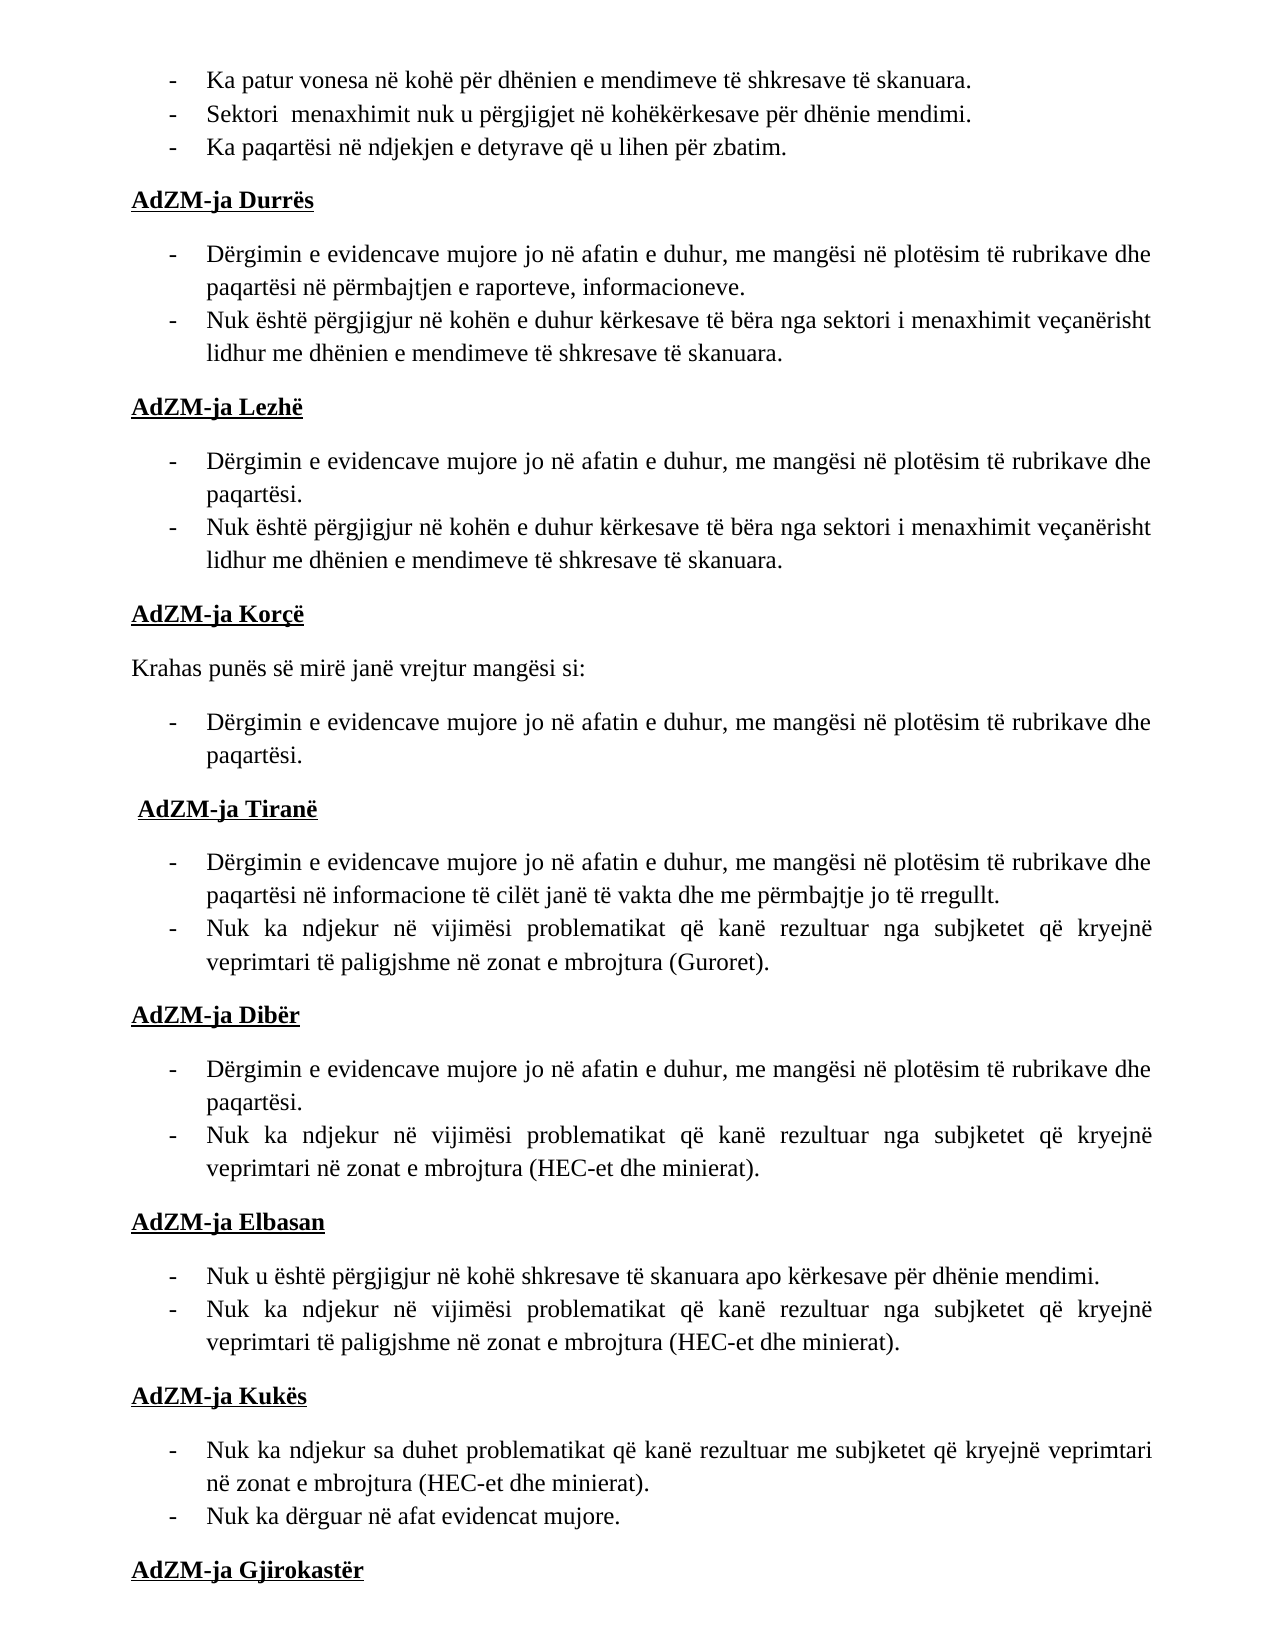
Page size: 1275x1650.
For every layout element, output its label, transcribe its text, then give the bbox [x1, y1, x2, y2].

list Dërgimin e evidencave mujore jo në afatin e duhur, me mangësi në plotësim të rubrikave dhe paqartësi. [169, 707, 1153, 768]
list Nuk ka ndjekur në vijimësi problematikat që kanë rezultuar nga subjketet që kryejnë veprimtari në zonat e mbrojtura (HEC-et dhe minierat). [169, 1120, 1153, 1182]
list Nuk është përgjigjur në kohën e duhur kërkesave të bëra nga sektori i menaxhimit veçanërisht lidhur me dhënien e mendimeve të shkresave të skanuara. [169, 305, 1153, 367]
text AdZM-ja Tiranë [131, 794, 1153, 822]
list Nuk ka ndjekur në vijimësi problematikat që kanë rezultuar nga subjketet që kryejnë veprimtari të paligjshme në zonat e mbrojtura (Guroret). [169, 913, 1153, 975]
list Dërgimin e evidencave mujore jo në afatin e duhur, me mangësi në plotësim të rubrikave dhe paqartësi në informacione të cilët janë të vakta dhe me përmbajtje jo të rregullt. [169, 847, 1153, 909]
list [169, 66, 1153, 94]
list Sektori menaxhimit nuk u përgjigjet në kohëkërkesave për dhënie mendimi. [169, 99, 1153, 127]
text AdZM-ja Lezhë [131, 392, 1153, 421]
text AdZM-ja Durrës [131, 186, 1153, 214]
list Ka paqartësi në ndjekjen e detyrave që u lihen për zbatim. [169, 132, 1153, 160]
list Nuk është përgjigjur në kohën e duhur kërkesave të bëra nga sektori i menaxhimit veçanërisht lidhur me dhënien e mendimeve të shkresave të skanuara. [169, 512, 1153, 574]
text AdZM-ja Gjirokastër [131, 1555, 1153, 1583]
text AdZM-ja Dibër [131, 1000, 1153, 1029]
list Dërgimin e evidencave mujore jo në afatin e duhur, me mangësi në plotësim të rubrikave dhe paqartësi. [169, 1054, 1153, 1116]
list Dërgimin e evidencave mujore jo në afatin e duhur, me mangësi në plotësim të rubrikave dhe paqartësi në përmbajtjen e raporteve, informacioneve. [169, 239, 1153, 301]
list Dërgimin e evidencave mujore jo në afatin e duhur, me mangësi në plotësim të rubrikave dhe paqartësi. [169, 446, 1153, 508]
list Nuk u është përgjigjur në kohë shkresave të skanuara apo kërkesave për dhënie mendimi. [169, 1261, 1153, 1290]
list Nuk ka ndjekur sa duhet problematikat që kanë rezultuar me subjketet që kryejnë veprimtari në zonat e mbrojtura (HEC-et dhe minierat). [169, 1435, 1153, 1497]
text AdZM-ja Kukës [131, 1381, 1153, 1410]
list Nuk ka ndjekur në vijimësi problematikat që kanë rezultuar nga subjketet që kryejnë veprimtari të paligjshme në zonat e mbrojtura (HEC-et dhe minierat). [169, 1294, 1153, 1356]
text AdZM-ja Elbasan [131, 1207, 1153, 1236]
text Krahas punës së mirë janë vrejtur mangësi si: [131, 653, 1153, 682]
list Nuk ka dërguar në afat evidencat mujore. [169, 1501, 1153, 1529]
text AdZM-ja Korçë [131, 599, 1153, 628]
